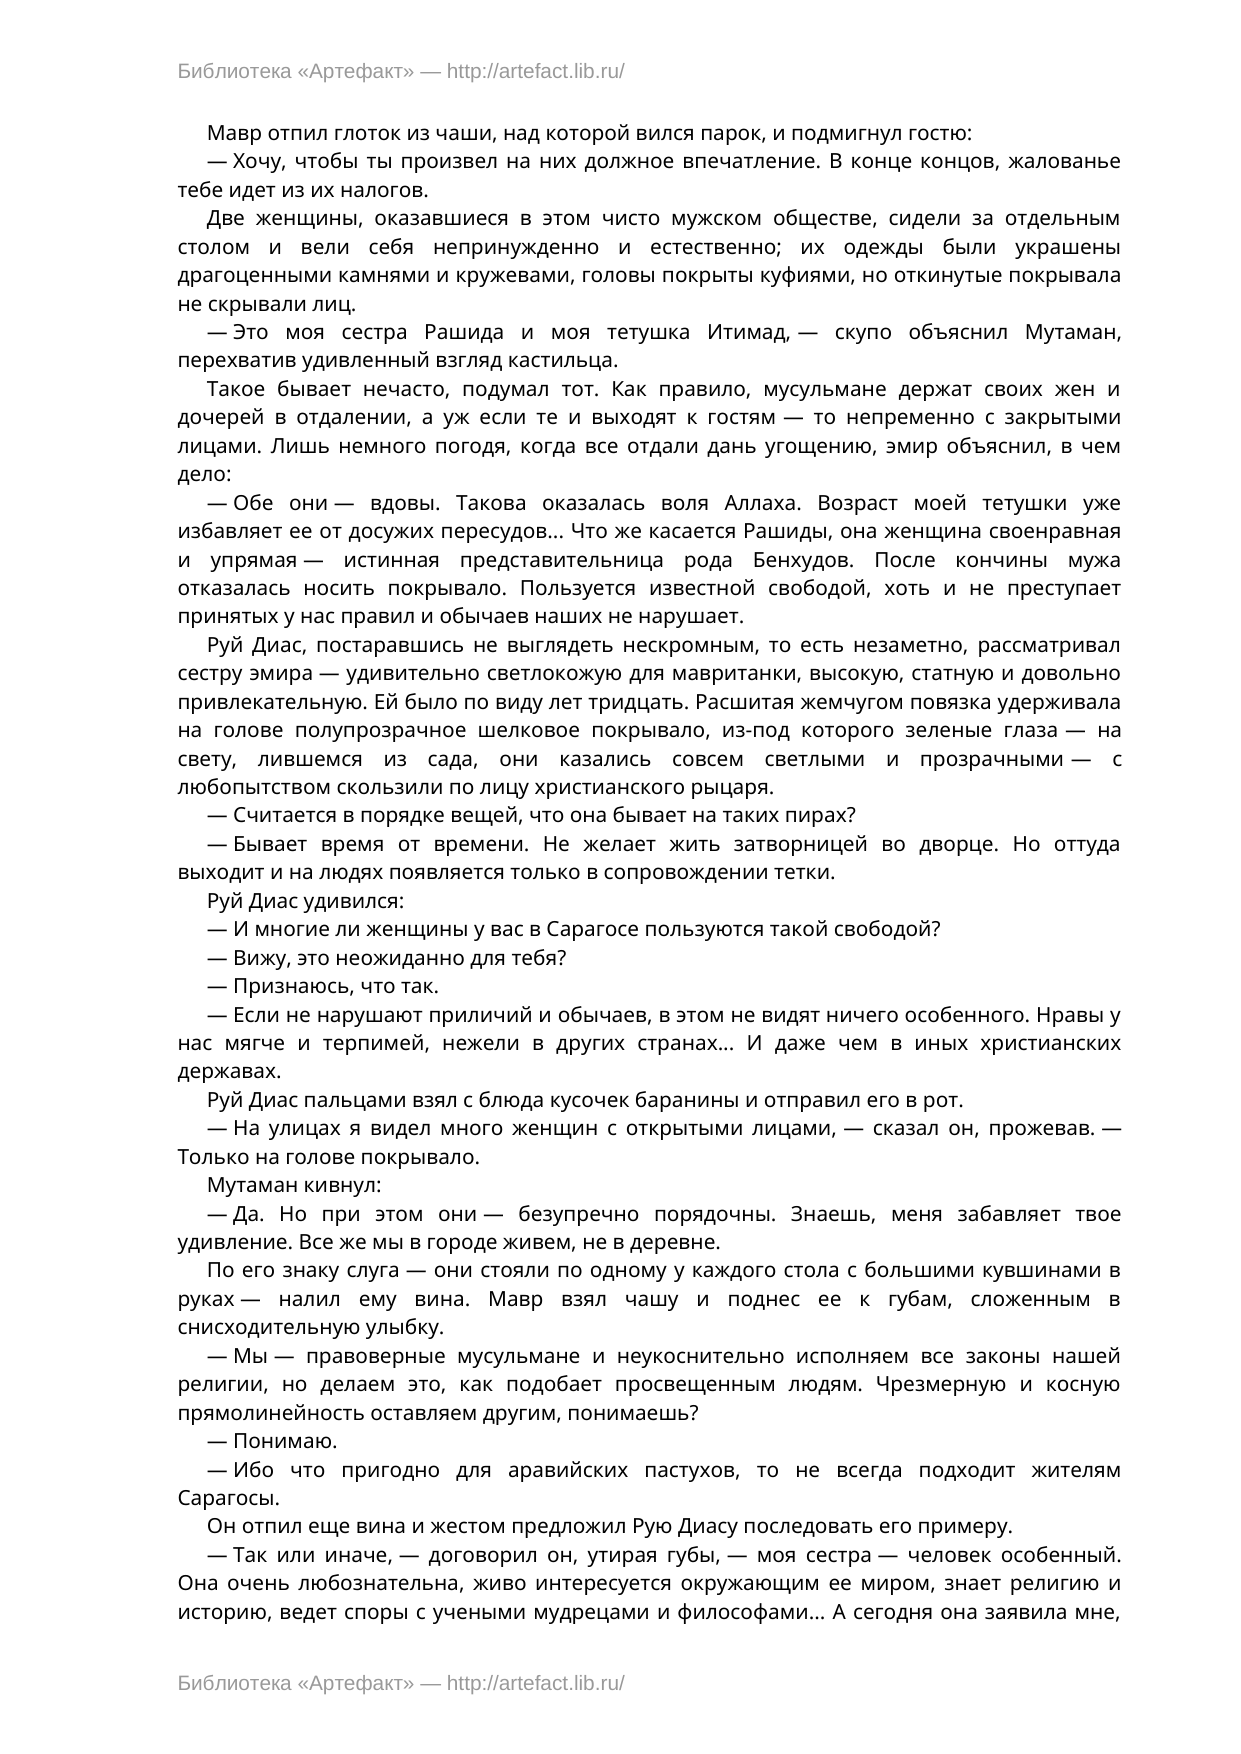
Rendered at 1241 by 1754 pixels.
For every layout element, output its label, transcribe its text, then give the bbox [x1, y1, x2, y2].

text Такое бывает нечасто, подумал тот. Как правило, мусульмане держат своих жен и дочерей в отдалении, а уж если те и выходят к гостям — то непременно с закрытыми лицами. Лишь немного погодя, когда все отдали дань угощению, эмир объяснил, в чем дело: [177, 374, 1122, 488]
text — Понимаю. [177, 1426, 1122, 1455]
text — Мы — правоверные мусульмане и неукоснительно исполняем все законы нашей религии, но делаем это, как подобает просвещенным людям. Чрезмерную и косную прямолинейность оставляем другим, понимаешь? [177, 1341, 1122, 1426]
text — Да. Но при этом они — безупречно порядочны. Знаешь, меня забавляет твое удивление. Все же мы в городе живем, не в деревне. [177, 1199, 1122, 1256]
text — Считается в порядке вещей, что она бывает на таких пирах? [177, 801, 1122, 829]
text — Если не нарушают приличий и обычаев, в этом не видят ничего особенного. Нравы у нас мягче и терпимей, нежели в других странах... И даже чем в иных христианских державах. [177, 1000, 1122, 1085]
text — И многие ли женщины у вас в Сарагосе пользуются такой свободой? [177, 914, 1122, 943]
text Руй Диас, постаравшись не выглядеть нескромным, то есть незаметно, рассматривал сестру эмира — удивительно светлокожую для мавританки, высокую, статную и довольно привлекательную. Ей было по виду лет тридцать. Расшитая жемчугом повязка удерживала на голове полупрозрачное шелковое покрывало, из-под которого зеленые глаза — на свету, лившемся из сада, они казались совсем светлыми и прозрачными — с любопытством скользили по лицу христианского рыцаря. [177, 630, 1122, 801]
text — Хочу, чтобы ты произвел на них должное впечатление. В конце концов, жалованье тебе идет из их налогов. [177, 147, 1122, 203]
text Руй Диас пальцами взял с блюда кусочек баранины и отправил его в рот. [177, 1085, 1122, 1113]
text — Ибо что пригодно для аравийских пастухов, то не всегда подходит жителям Сарагосы. [177, 1455, 1122, 1512]
text — Вижу, это неожиданно для тебя? [177, 943, 1122, 971]
text Он отпил еще вина и жестом предложил Рую Диасу последовать его примеру. [177, 1512, 1122, 1540]
text Руй Диас удивился: [177, 886, 1122, 914]
text — Обе они — вдовы. Такова оказалась воля Аллаха. Возраст моей тетушки уже избавляет ее от досужих пересудов... Что же касается Рашиды, она женщина своенравная и упрямая — истинная представительница рода Бенхудов. После кончины мужа отказалась носить покрывало. Пользуется известной свободой, хоть и не преступает принятых у нас правил и обычаев наших не нарушает. [177, 488, 1122, 630]
text По его знаку слуга — они стояли по одному у каждого стола с большими кувшинами в руках — налил ему вина. Мавр взял чашу и поднес ее к губам, сложенным в снисходительную улыбку. [177, 1256, 1122, 1341]
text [177, 1540, 1122, 1625]
text — Это моя сестра Рашида и моя тетушка Итимад, — скупо объяснил Мутаман, перехватив удивленный взгляд кастильца. [177, 317, 1122, 374]
text Две женщины, оказавшиеся в этом чисто мужском обществе, сидели за отдельным столом и вели себя непринужденно и естественно; их одежды были украшены драгоценными камнями и кружевами, головы покрыты куфиями, но откинутые покрывала не скрывали лиц. [177, 203, 1122, 317]
text — Признаюсь, что так. [177, 971, 1122, 1000]
text Мавр отпил глоток из чаши, над которой вился парок, и подмигнул гостю: [177, 118, 1122, 147]
text Мутаман кивнул: [177, 1170, 1122, 1199]
text — Бывает время от времени. Не желает жить затворницей во дворце. Но оттуда выходит и на людях появляется только в сопровождении тетки. [177, 829, 1122, 886]
text — На улицах я видел много женщин с открытыми лицами, — сказал он, прожевав. — Только на голове покрывало. [177, 1113, 1122, 1170]
